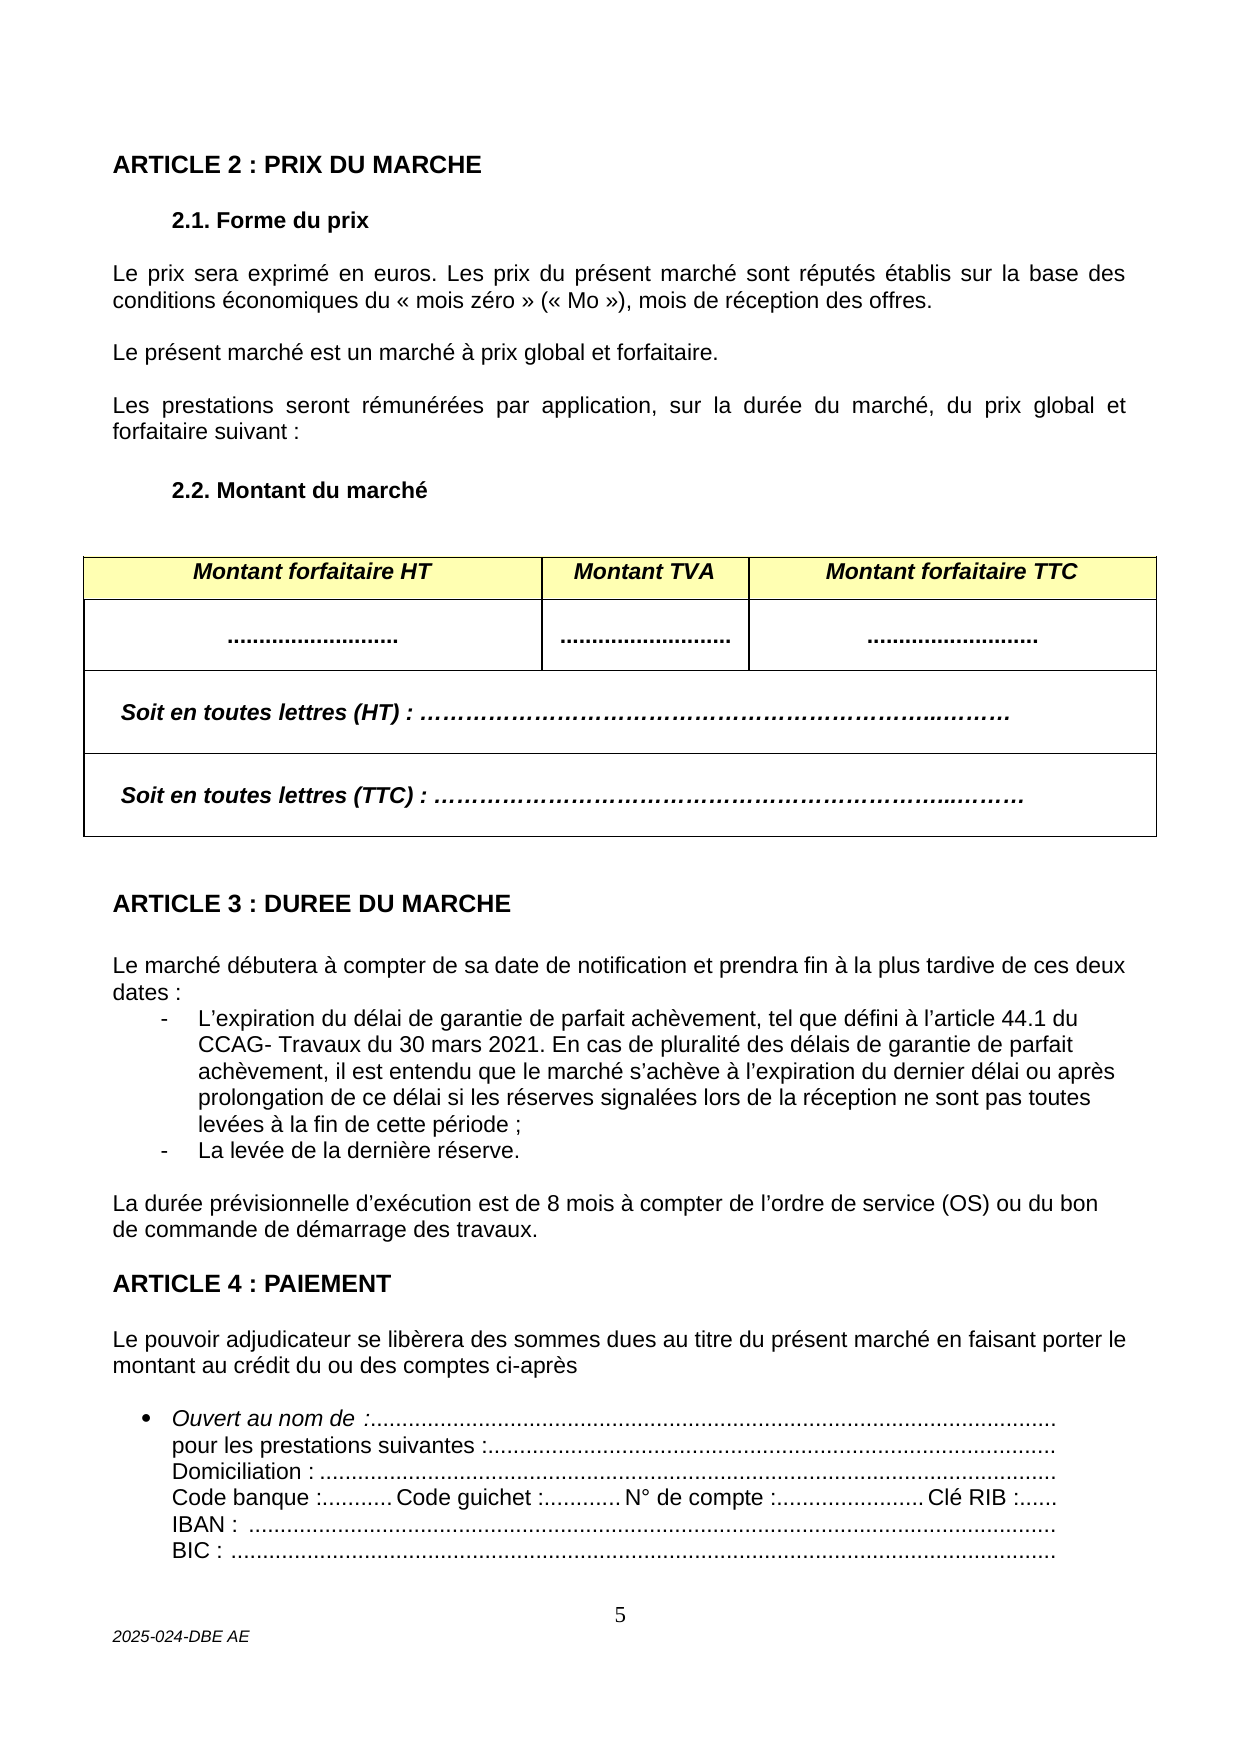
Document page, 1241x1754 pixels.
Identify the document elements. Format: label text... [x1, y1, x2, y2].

text Le prix sera exprimé en euros. Les prix du présent marché sont réputés établis sur la base des conditions économiques du « mois zéro » (« Mo »), mois de réception des offres. [112, 260, 1128, 313]
subtitle ARTICLE 2 : PRIX DU MARCHE [112, 150, 1128, 179]
subtitle 2.2. Montant du marché [172, 477, 1128, 504]
table_header Montant forfaitaire TTC [750, 558, 1156, 598]
text BIC : [142, 1537, 1128, 1563]
text Domiciliation : [142, 1458, 1128, 1484]
list La levée de la dernière réserve. [160, 1137, 1128, 1163]
table_cell ........................... [543, 600, 748, 670]
table_cell ........................... [85, 600, 541, 670]
table_cell Soit en toutes lettres (HT) : …………………………………………………………...……… [85, 671, 1156, 753]
subtitle 2.1. Forme du prix [172, 207, 1128, 234]
list L’expiration du délai de garantie de parfait achèvement, tel que défini à l’article 44.1 du CCAG- Travaux du 30 mars 2021. En cas de pluralité des délais de garantie de parfait achèvement, il est entendu que le marché s’achève à l’expiration du dernier délai ou après prolongation de ce délai si les réserves signalées lors de la réception ne sont pas toutes levées à la fin de cette période ; [160, 1005, 1128, 1137]
table_cell ........................... [750, 600, 1156, 670]
text Le pouvoir adjudicateur se libèrera des sommes dues au titre du présent marché en faisant porter le montant au crédit du ou des comptes ci-après [112, 1326, 1128, 1379]
text Le présent marché est un marché à prix global et forfaitaire. [112, 339, 1128, 366]
text IBAN : [142, 1511, 1128, 1537]
text Les prestations seront rémunérées par application, sur la durée du marché, du prix global et forfaitaire suivant : [112, 392, 1128, 445]
text La durée prévisionnelle d’exécution est de 8 mois à compter de l’ordre de service (OS) ou du bon de commande de démarrage des travaux. [112, 1189, 1128, 1242]
subtitle ARTICLE 4 : PAIEMENT [112, 1269, 1128, 1297]
table_header Montant forfaitaire HT [84, 558, 541, 598]
text pour les prestations suivantes : [112, 1432, 1128, 1458]
list Ouvert au nom de : [142, 1405, 1128, 1432]
text Le marché débutera à compter de sa date de notification et prendra fin à la plus tardive de ces deux dates : [112, 952, 1128, 1005]
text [142, 1484, 1128, 1511]
table_cell Soit en toutes lettres (TTC) : …………………………………………………………...……… [85, 754, 1156, 836]
subtitle ARTICLE 3 : DUREE DU MARCHE [112, 889, 1128, 917]
table_header Montant TVA [543, 558, 748, 598]
